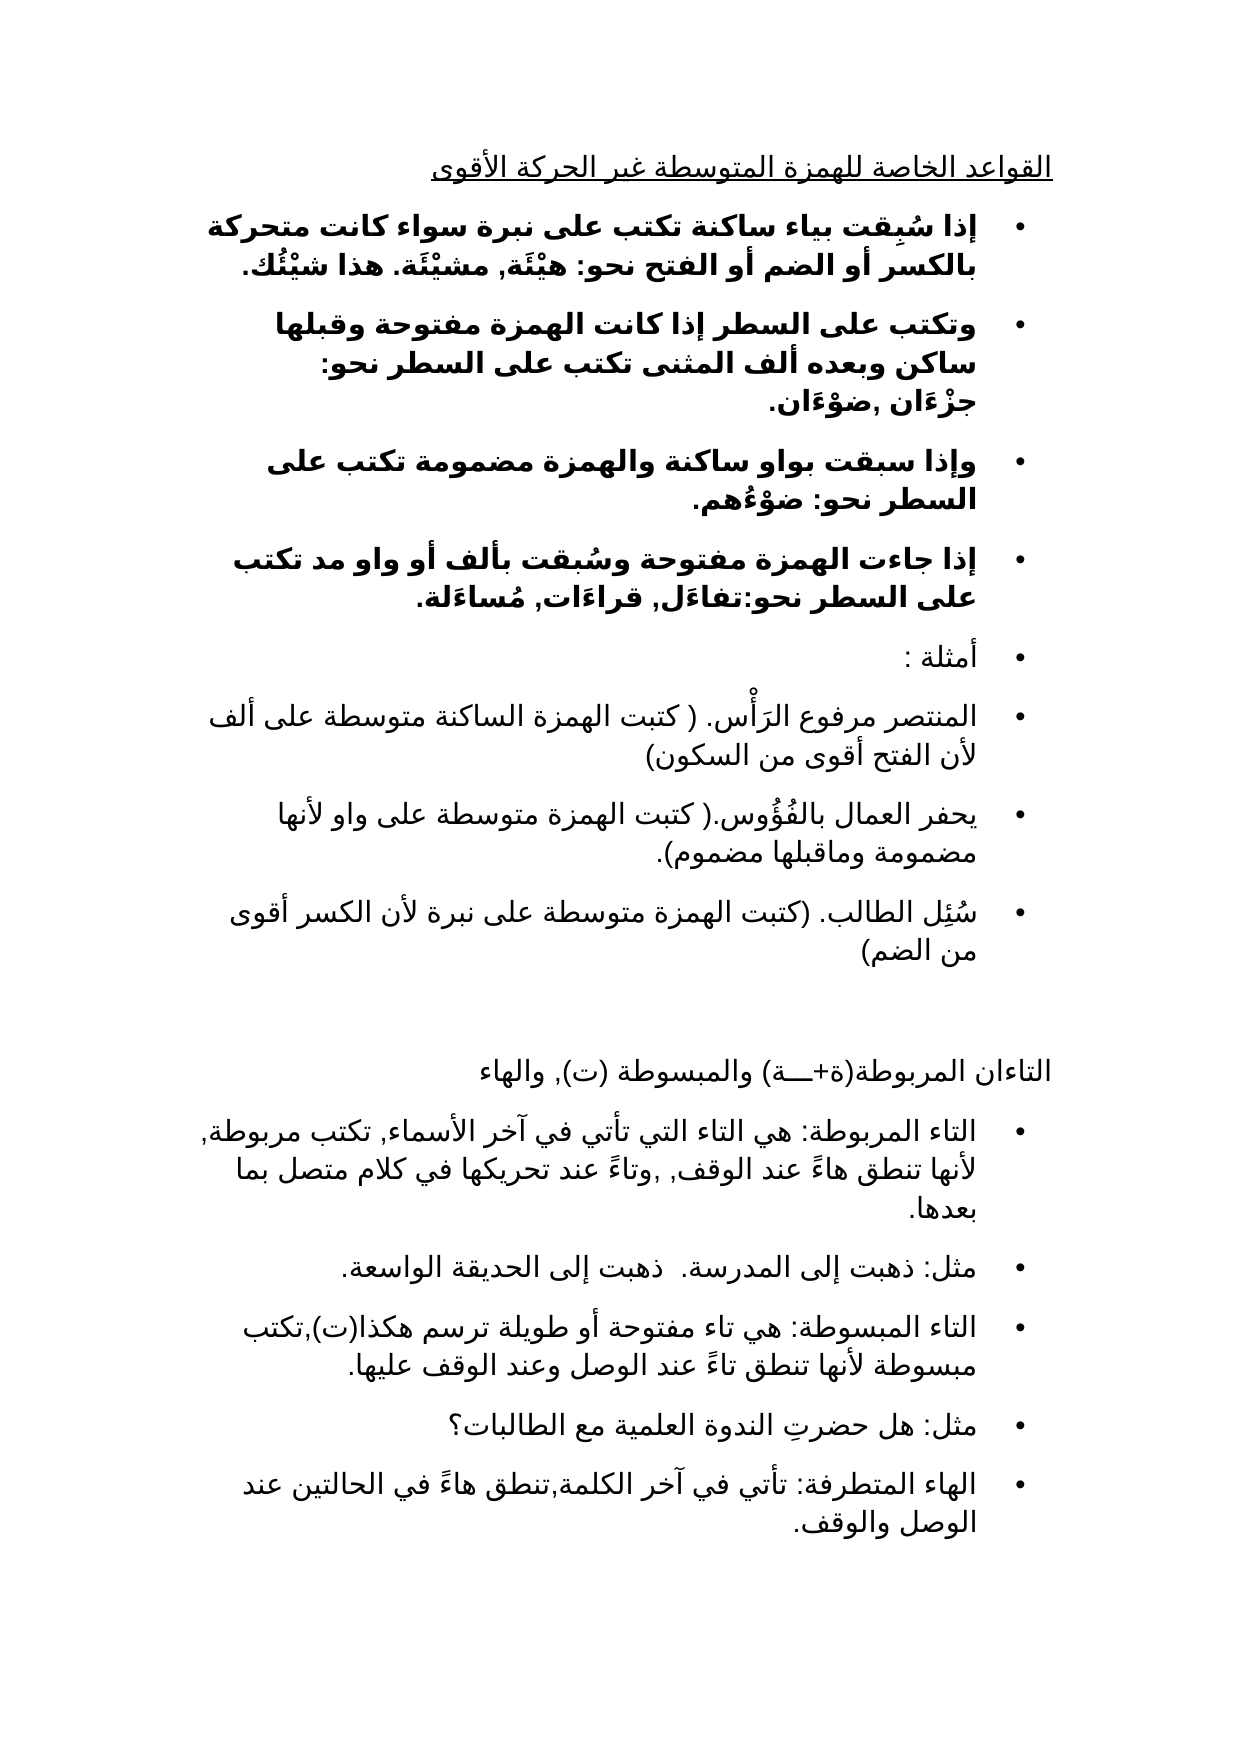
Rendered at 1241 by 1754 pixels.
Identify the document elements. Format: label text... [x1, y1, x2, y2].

list سُئِل الطالب. (كتبت الهمزة متوسطة على نبرة لأن الكسر أقوى من الضم) [187, 895, 1015, 967]
list الهاء المتطرفة: تأتي في آخر الكلمة,تنطق هاءً في الحالتين عند الوصل والوقف. [187, 1467, 1015, 1539]
text القواعد الخاصة للهمزة المتوسطة غير الحركة الأقوى [187, 150, 1053, 183]
text التاءان المربوطة(ة+ـــة) والمبسوطة (ت), والهاء [187, 1054, 1053, 1088]
list مثل: هل حضرتِ الندوة العلمية مع الطالبات؟ [187, 1408, 1015, 1441]
list إذا سُبِقت بياء ساكنة تكتب على نبرة سواء كانت متحركة بالكسر أو الضم أو الفتح نحو: هيْئَة, مشيْئَة. هذا شيْئُك. [187, 209, 1015, 281]
list المنتصر مرفوع الرَأْس. ( كتبت الهمزة الساكنة متوسطة على ألف لأن الفتح أقوى من السكون) [187, 699, 1015, 771]
list إذا جاءت الهمزة مفتوحة وسُبقت بألف أو واو مد تكتب على السطر نحو:تفاءَل, قراءَات, مُساءَلة. [187, 542, 1015, 614]
list يحفر العمال بالفُؤُوس.( كتبت الهمزة متوسطة على واو لأنها مضمومة وماقبلها مضموم). [187, 797, 1015, 869]
list وتكتب على السطر إذا كانت الهمزة مفتوحة وقبلها ساكن وبعده ألف المثنى تكتب على السطر نحو: جزْءَان ,ضوْءَان. [187, 307, 1015, 418]
list وإذا سبقت بواو ساكنة والهمزة مضمومة تكتب على السطر نحو: ضوْءُهم. [187, 444, 1015, 516]
list مثل: ذهبت إلى المدرسة. ذهبت إلى الحديقة الواسعة. [187, 1250, 1015, 1284]
list أمثلة : [187, 639, 1015, 673]
list التاء المبسوطة: هي تاء مفتوحة أو طويلة ترسم هكذا(ت),تكتب مبسوطة لأنها تنطق تاءً عند الوصل وعند الوقف عليها. [187, 1310, 1015, 1382]
list التاء المربوطة: هي التاء التي تأتي في آخر الأسماء, تكتب مربوطة, لأنها تنطق هاءً عند الوقف, ,وتاءً عند تحريكها في كلام متصل بما بعدها. [187, 1114, 1015, 1224]
